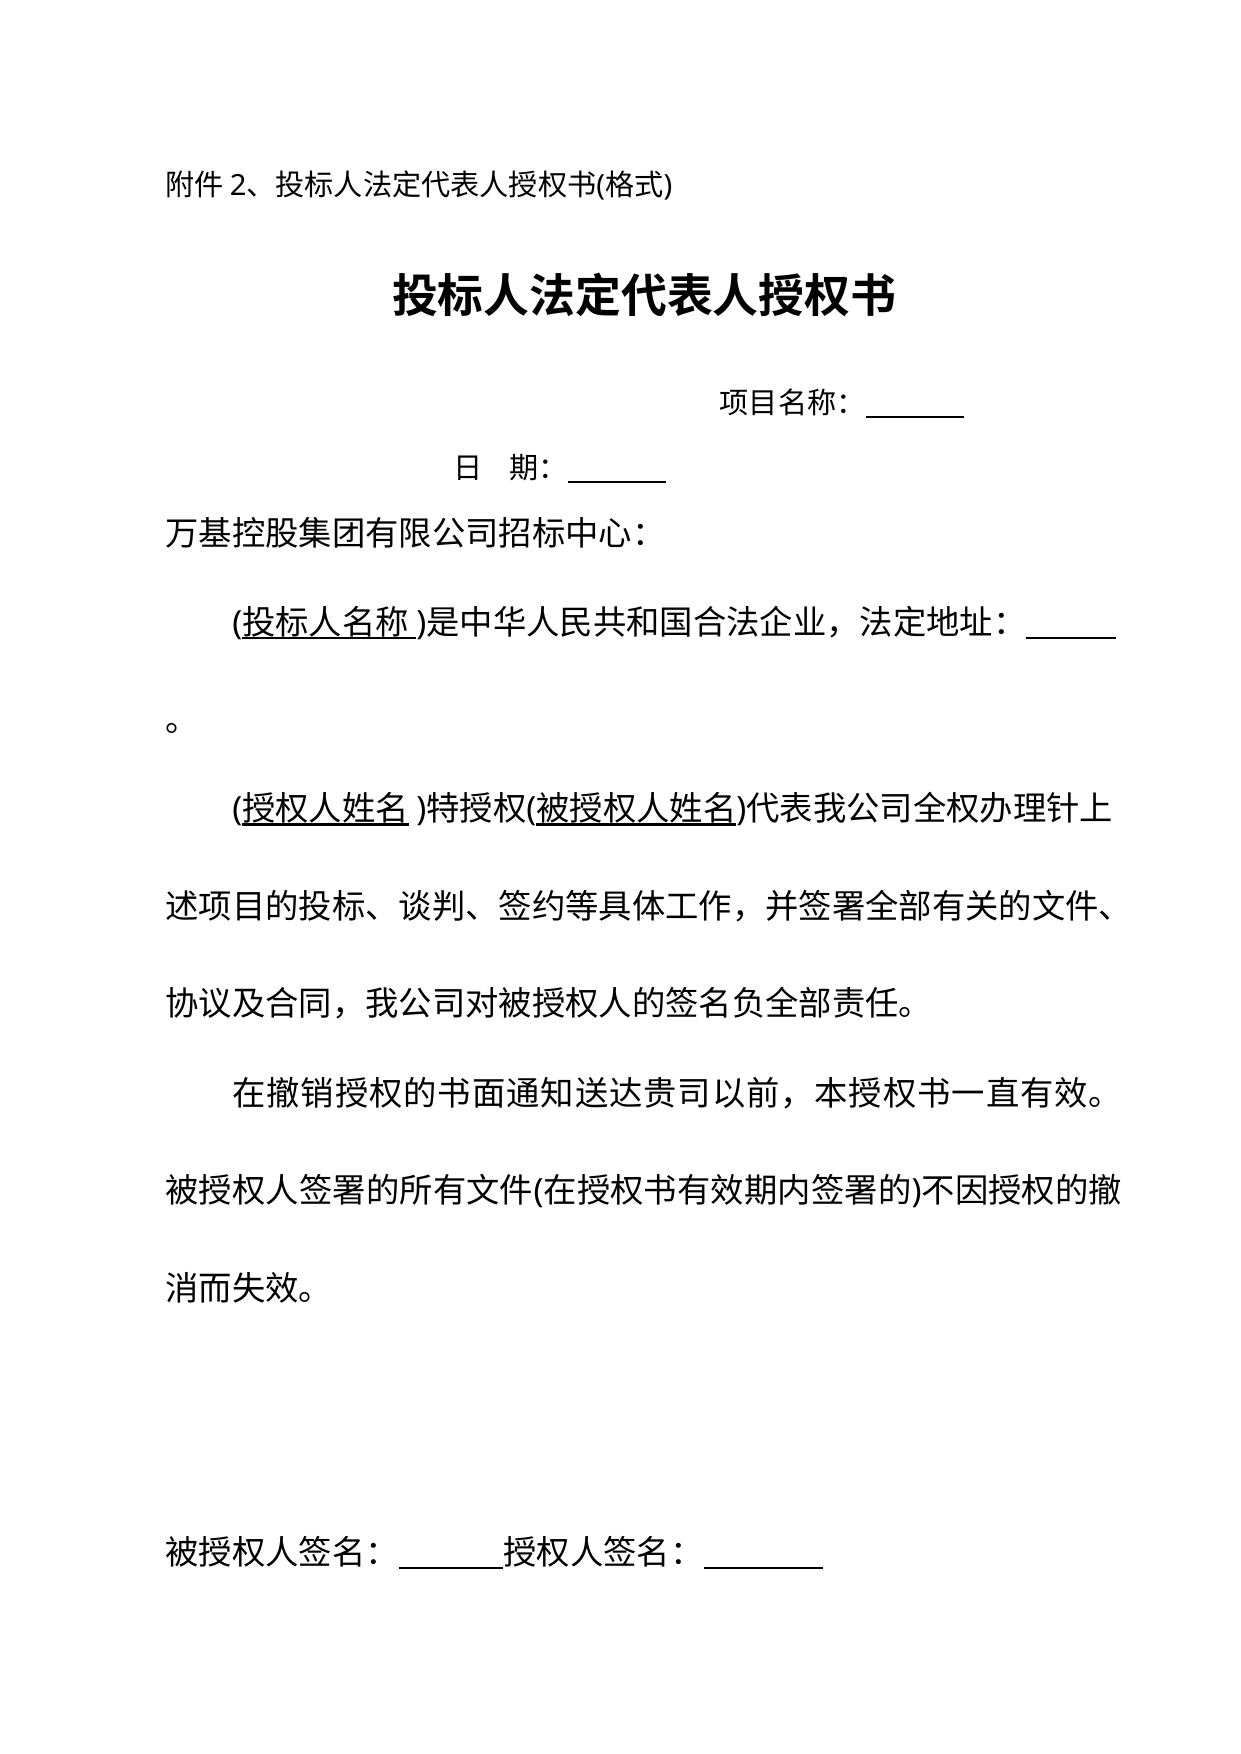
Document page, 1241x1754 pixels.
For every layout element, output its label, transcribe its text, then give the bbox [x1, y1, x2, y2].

text 项目名称： [165, 368, 1122, 433]
text (投标人名称 )是中华人民共和国合法企业，法定地址： 。 [165, 587, 1122, 750]
text 日 期： [165, 433, 1122, 498]
text 被授权人签名： 授权人签名： [165, 1517, 1122, 1582]
title 投标人法定代表人授权书 [165, 269, 1122, 323]
title 附件2、投标人法定代表人授权书(格式) [165, 162, 1122, 204]
text (授权人姓名 )特授权(被授权人姓名)代表我公司全权办理针上述项目的投标、谈判、签约等具体工作，并签署全部有关的文件、协议及合同，我公司对被授权人的签名负全部责任。 [165, 774, 1122, 1034]
text 万基控股集团有限公司招标中心： [165, 498, 1122, 563]
text 在撤销授权的书面通知送达贵司以前，本授权书一直有效。被授权人签署的所有文件(在授权书有效期内签署的)不因授权的撤消而失效。 [165, 1058, 1122, 1318]
